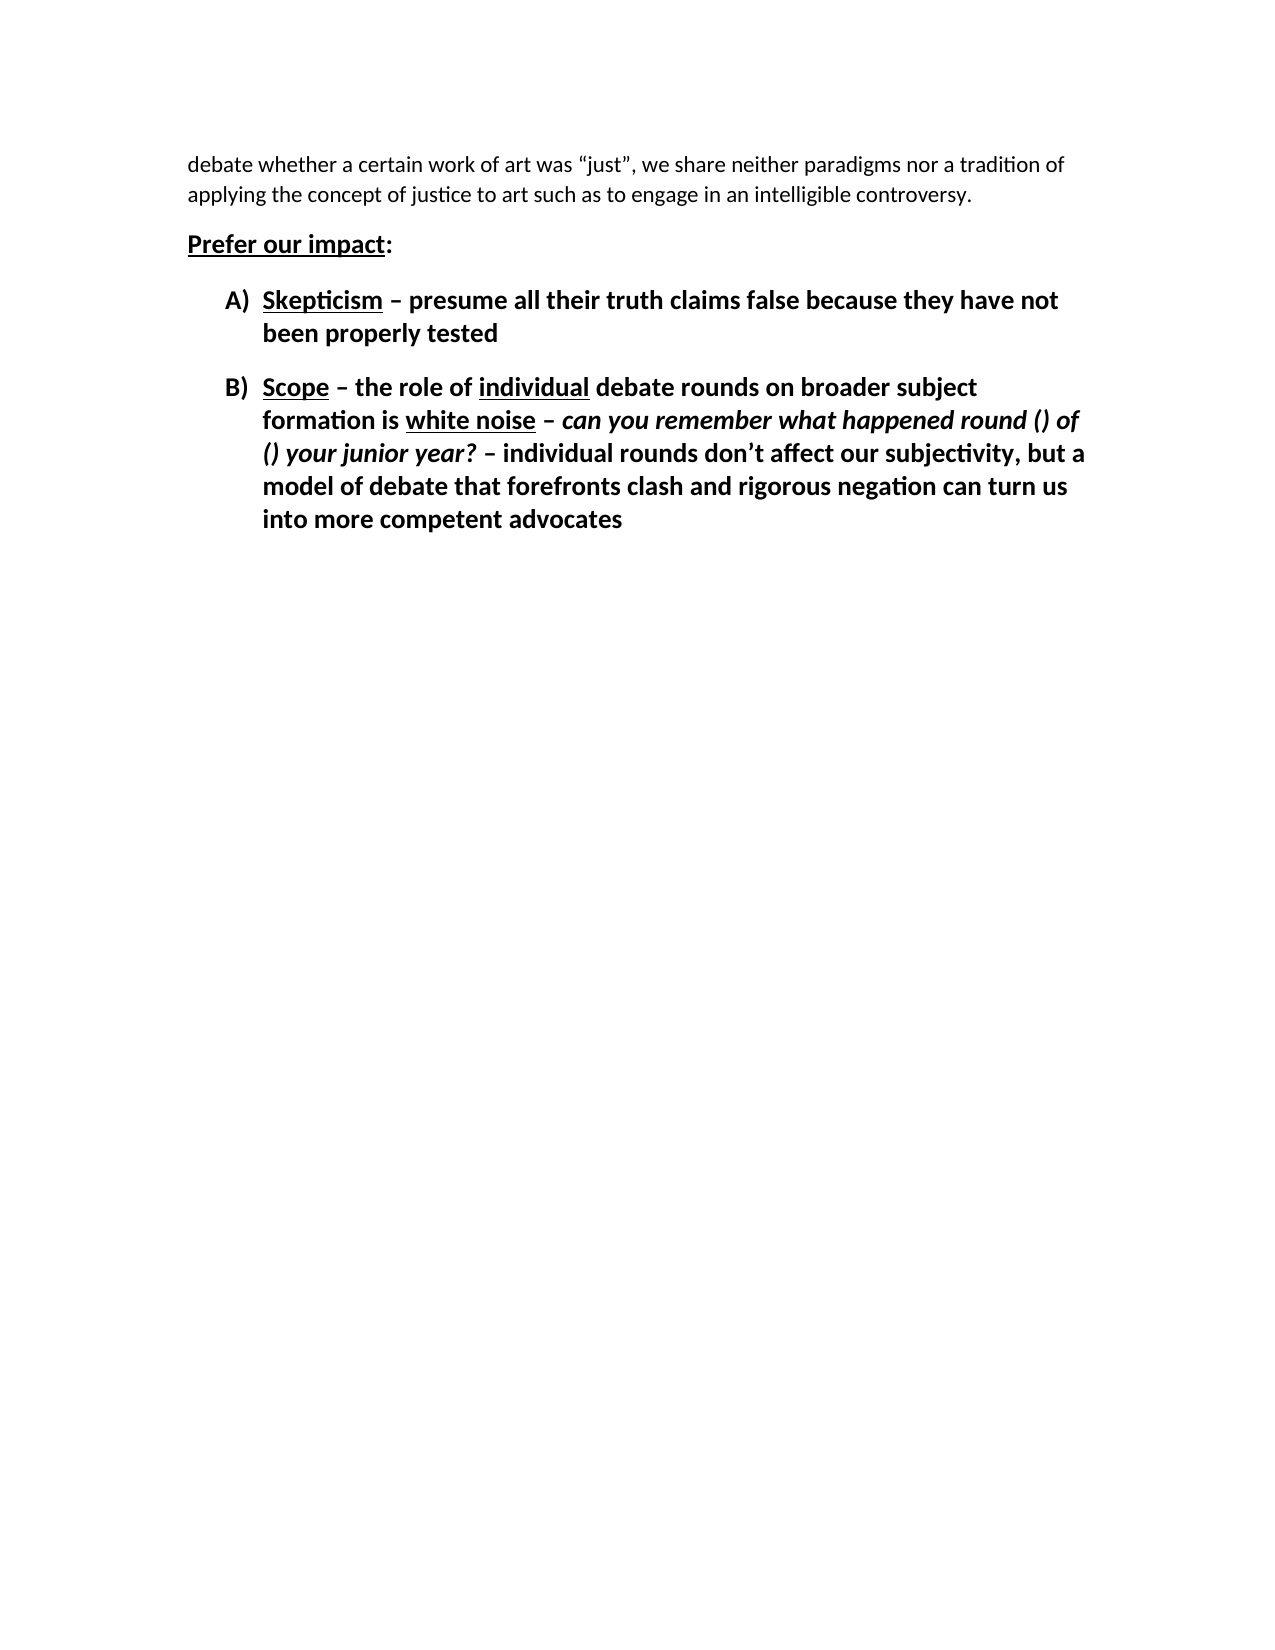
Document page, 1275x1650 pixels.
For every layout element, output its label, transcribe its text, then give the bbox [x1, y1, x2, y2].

subtitle Prefer our impact: [187, 227, 1087, 260]
subtitle Skepticism – presume all their truth claims false because they have not been properly tested [225, 283, 1087, 349]
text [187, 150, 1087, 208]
subtitle Scope – the role of individual debate rounds on broader subject formation is white noise – can you remember what happened round () of () your junior year? – individual rounds don’t affect our subjectivity, but a model of debate that forefronts clash and rigorous negation can turn us into more competent advocates [225, 370, 1087, 536]
